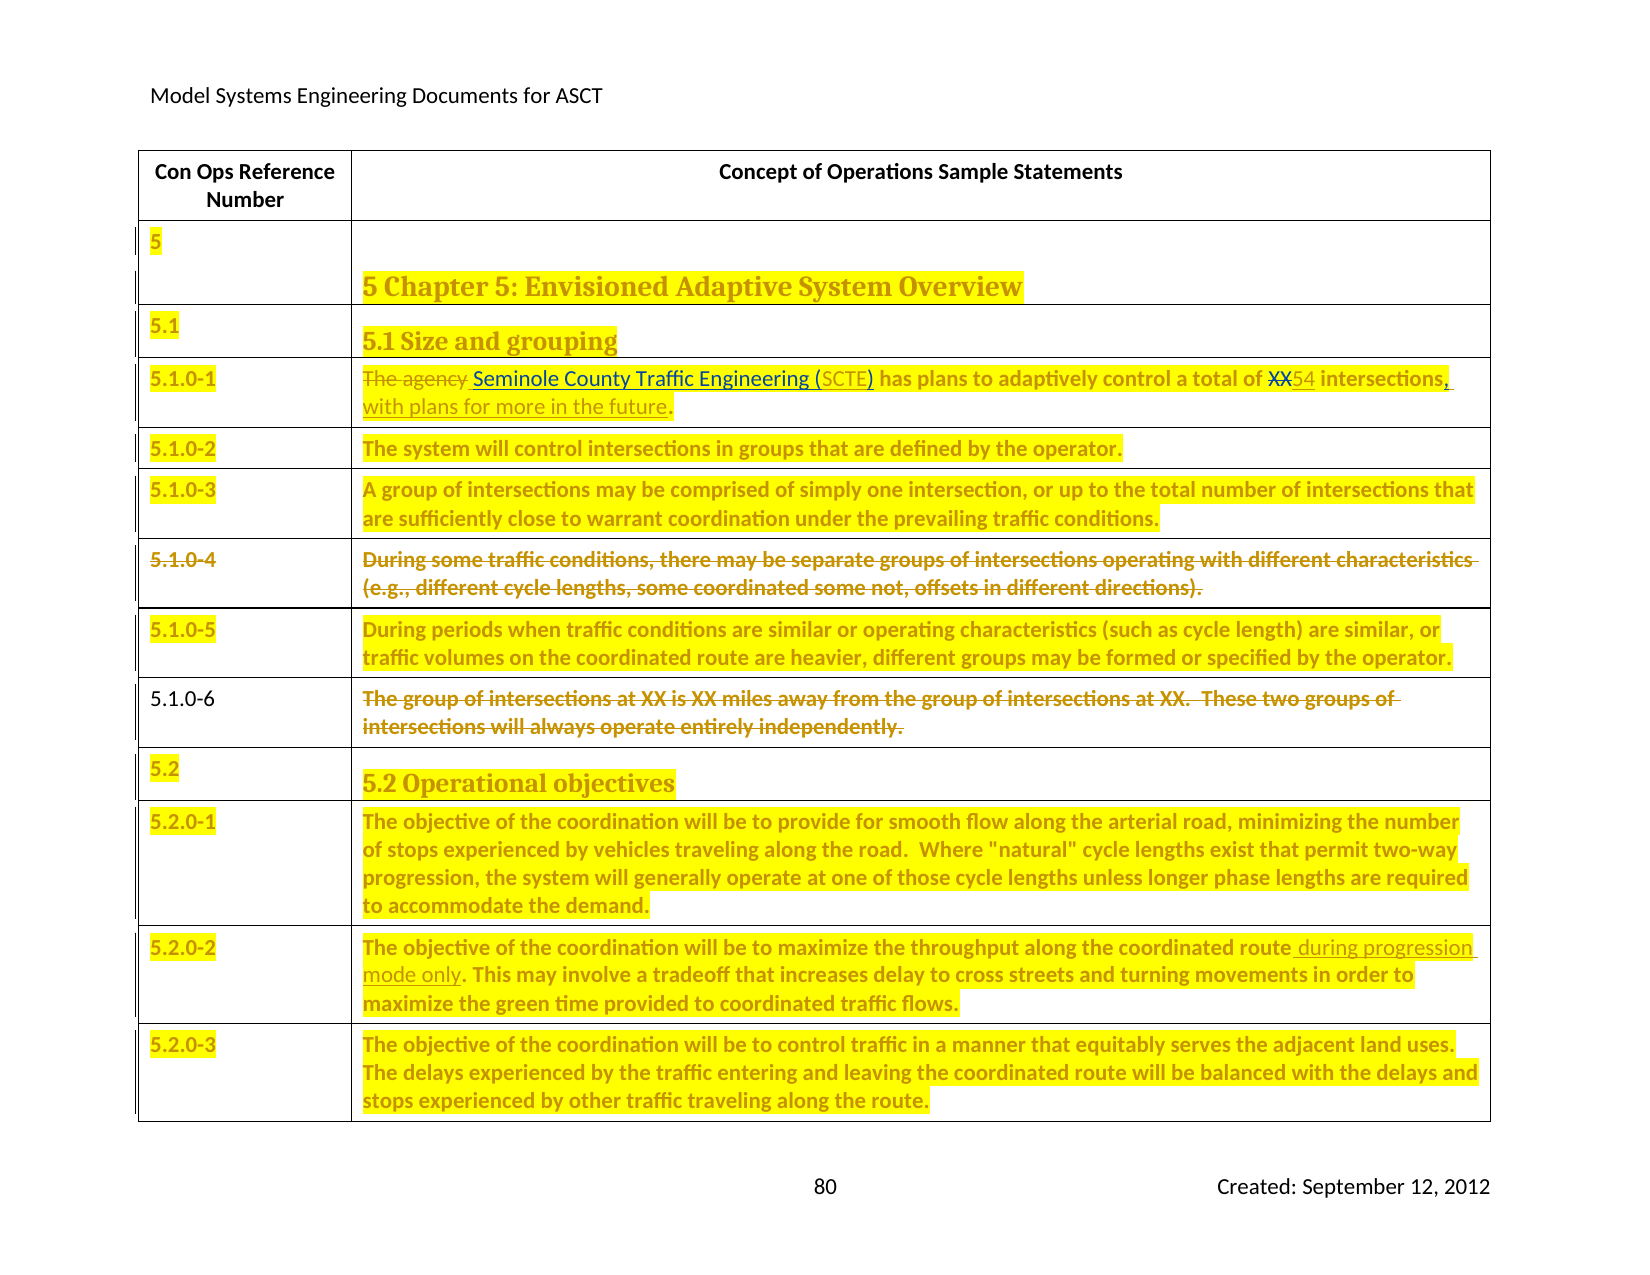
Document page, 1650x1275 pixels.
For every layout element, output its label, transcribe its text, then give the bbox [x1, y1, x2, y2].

table_cell 5.1 [139, 305, 351, 357]
table_cell 5.2 [139, 748, 351, 800]
table_cell 5.1.0-6 [139, 678, 351, 747]
table_cell 5.1.0-5 [139, 609, 351, 677]
table_cell 5.1.0-1 [139, 358, 351, 427]
table_cell 5.2.0-2 [139, 926, 351, 1023]
table_cell A group of intersections may be comprised of simply one intersection, or up to the total number of intersections that are sufficiently close to warrant coordination under the prevailing traffic conditions. [352, 469, 1490, 538]
table_cell 5.2.0-3 [139, 1024, 351, 1121]
table_cell 5.1 Size and grouping [352, 305, 1490, 357]
table_cell The objective of the coordination will be to maximize the throughput along the coordinated route. This may involve a tradeoff that increases delay to cross streets and turning movements in order to maximize the green time provided to coordinated traffic flows. [352, 926, 1490, 1023]
table_cell 5.1.0-4 [139, 539, 351, 607]
table_cell During some traffic conditions, there may be separate groups of intersections operating with different characteristics (e.g., different cycle lengths, some coordinated some not, offsets in different directions). [352, 539, 1490, 607]
table_cell 5.1.0-2 [139, 428, 351, 468]
table_cell The objective of the coordination will be to control traffic in a manner that equitably serves the adjacent land uses. The delays experienced by the traffic entering and leaving the coordinated route will be balanced with the delays and stops experienced by other traffic traveling along the route. [352, 1024, 1490, 1121]
table_cell 5.2.0-1 [139, 801, 351, 925]
table_header Con Ops Reference Number [139, 151, 351, 219]
table_cell 5 Chapter 5: Envisioned Adaptive System Overview [352, 221, 1490, 304]
table_cell 5.1.0-3 [139, 469, 351, 538]
table_cell The objective of the coordination will be to provide for smooth flow along the arterial road, minimizing the number of stops experienced by vehicles traveling along the road. Where "natural" cycle lengths exist that permit two-way progression, the system will generally operate at one of those cycle lengths unless longer phase lengths are required to accommodate the demand. [352, 801, 1490, 925]
table_cell 5 [139, 221, 351, 304]
table_cell The system will control intersections in groups that are defined by the operator. [352, 428, 1490, 468]
table_header Concept of Operations Sample Statements [352, 151, 1490, 219]
table_cell The group of intersections at XX is XX miles away from the group of intersections at XX. These two groups of intersections will always operate entirely independently. [352, 678, 1490, 747]
table_cell 5.2 Operational objectives [352, 748, 1490, 800]
table_cell During periods when traffic conditions are similar or operating characteristics (such as cycle length) are similar, or traffic volumes on the coordinated route are heavier, different groups may be formed or specified by the operator. [352, 609, 1490, 677]
table_cell has plans to adaptively control a total of intersections. [352, 358, 1490, 427]
